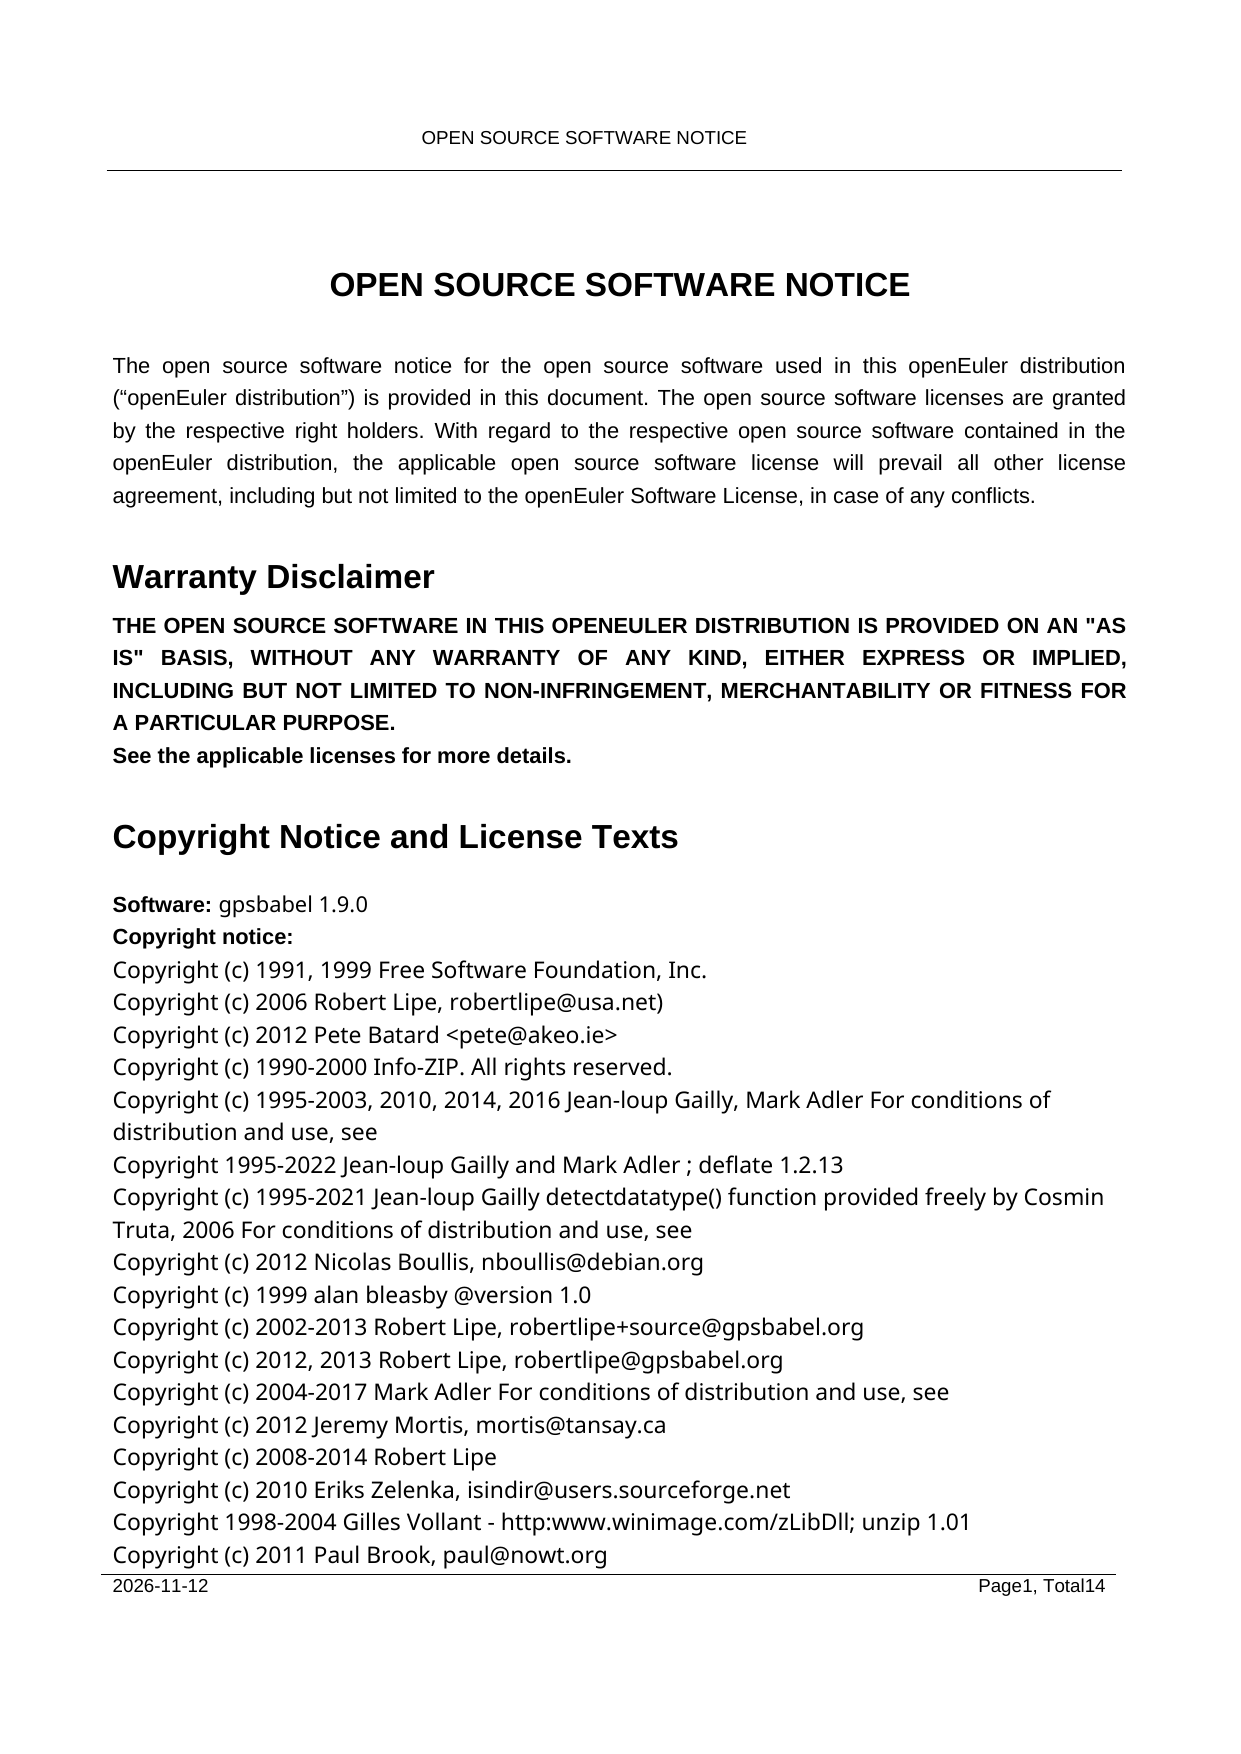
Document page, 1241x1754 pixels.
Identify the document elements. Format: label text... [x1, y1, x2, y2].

text Warranty Disclaimer [112, 544, 1128, 609]
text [112, 953, 1128, 1571]
text Software: gpsbabel 1.9.0 [112, 888, 1128, 921]
text OPEN SOURCE SOFTWARE NOTICE [112, 251, 1128, 316]
text Copyright notice: [112, 921, 1128, 953]
text The open source software notice for the open source software used in this openEuler distribution (“openEuler distribution”) is provided in this document. The open source software licenses are granted by the respective right holders. With regard to the respective open source software contained in the openEuler distribution, the applicable open source software license will prevail all other license agreement, including but not limited to the openEuler Software License, in case of any conflicts. [112, 349, 1128, 511]
text Copyright Notice and License Texts [112, 804, 1128, 869]
text THE OPEN SOURCE SOFTWARE IN THIS OPENEULER DISTRIBUTION IS PROVIDED ON AN "AS IS" BASIS, WITHOUT ANY WARRANTY OF ANY KIND, EITHER EXPRESS OR IMPLIED, INCLUDING BUT NOT LIMITED TO NON-INFRINGEMENT, MERCHANTABILITY OR FITNESS FOR A PARTICULAR PURPOSE. See the applicable licenses for more details. [112, 609, 1128, 771]
